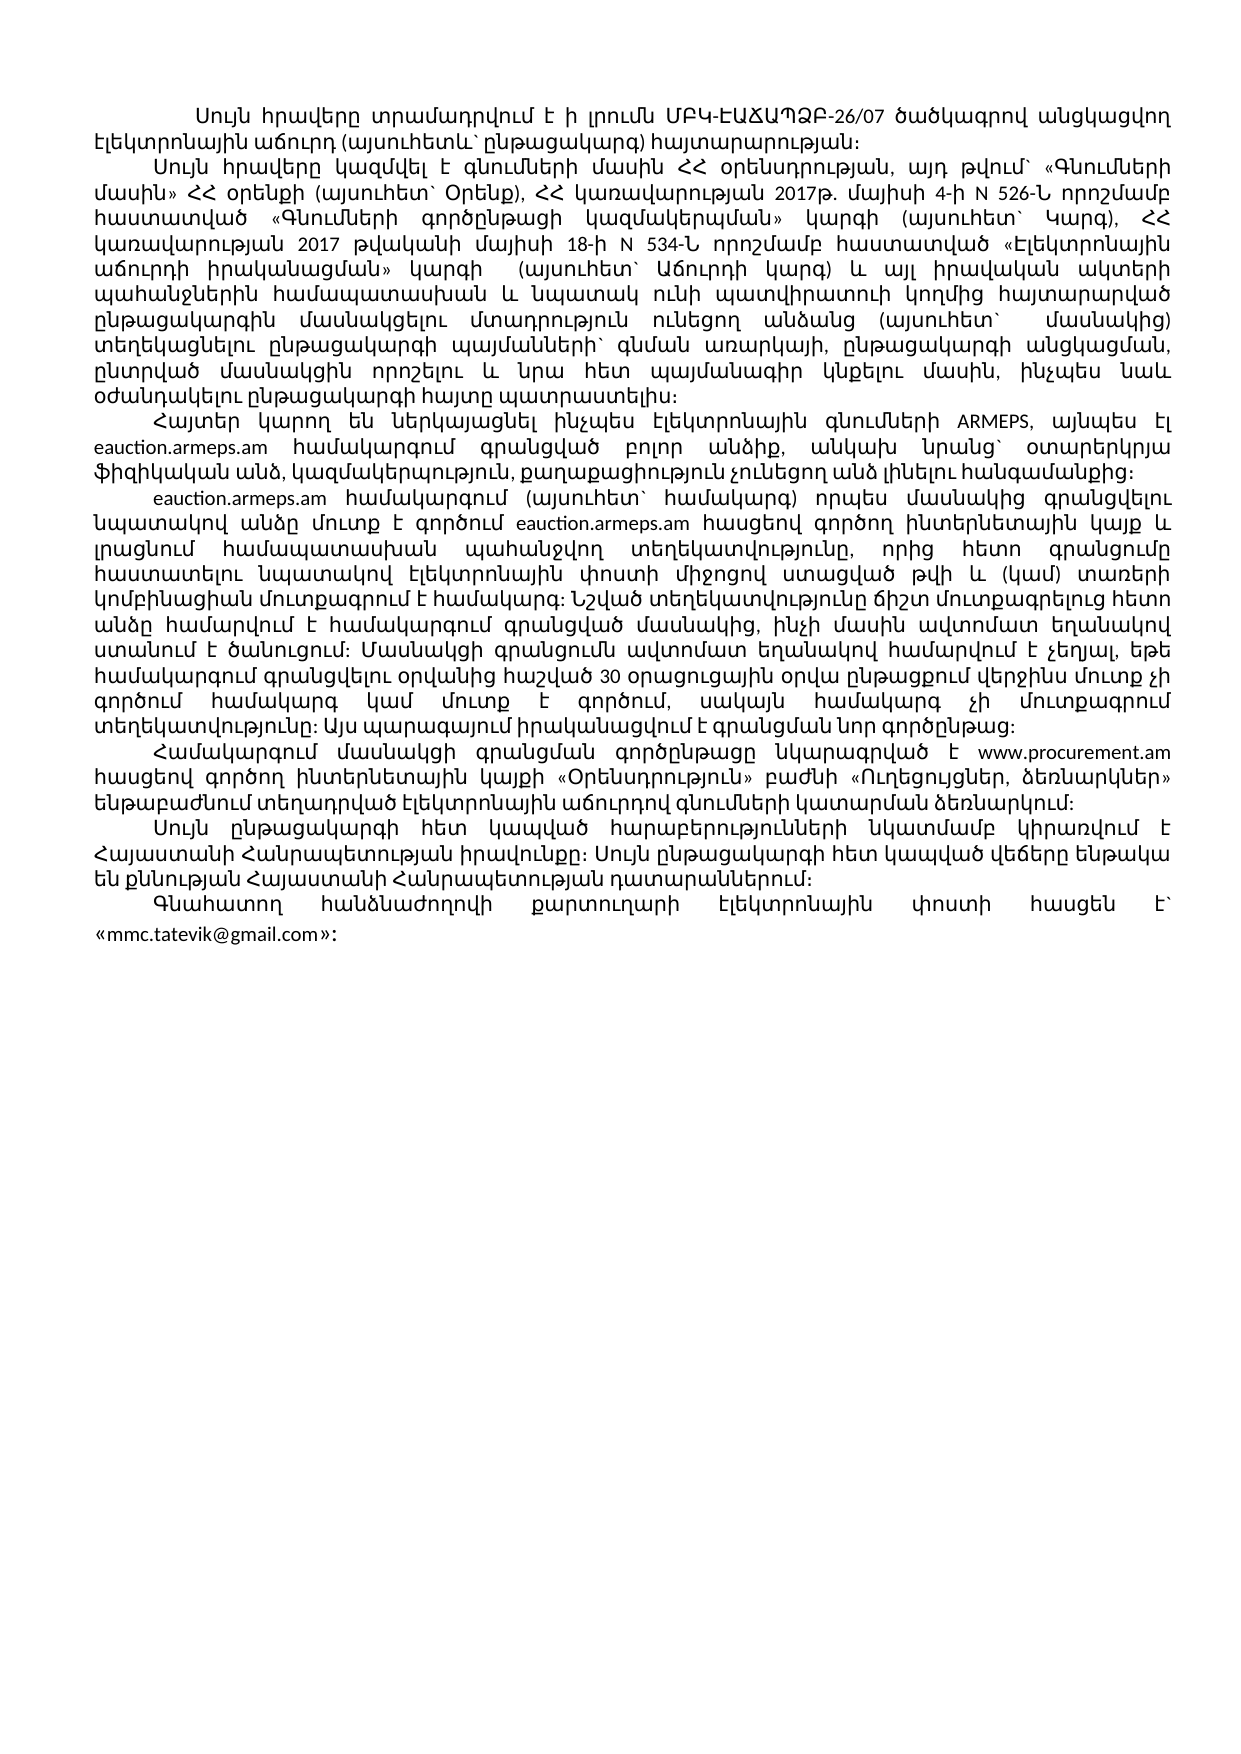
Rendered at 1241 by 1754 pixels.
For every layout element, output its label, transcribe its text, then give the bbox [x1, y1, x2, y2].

text Գնահատող հանձնաժողովի քարտուղարի էլեկտրոնային փոստի հասցեն է` «mmc.tatevik@gmail.com»: [94, 892, 1171, 948]
text Հայտեր կարող են ներկայացնել ինչպես էլեկտրոնային գնումների ARMEPS, այնպես էլ eauction.armeps.am համակարգում գրանցված բոլոր անձիք, անկախ նրանց` օտարերկրյա ֆիզիկական անձ, կազմակերպություն, քաղաքացիություն չունեցող անձ լինելու հանգամանքից։ [94, 409, 1171, 485]
text Սույն հրավերը տրամադրվում է ի լրումն ՄԲԿ-ԷԱՃԱՊՁԲ-26/07 ծածկագրով անցկացվող էլեկտրոնային աճուրդ (այսուհետև` ընթացակարգ) հայտարարության։ [94, 104, 1171, 154]
text eauction.armeps.am համակարգում (այսուհետ` համակարգ) որպես մասնակից գրանցվելու նպատակով անձը մուտք է գործում eauction.armeps.am հասցեով գործող ինտերնետային կայք և լրացնում համապատասխան պահանջվող տեղեկատվությունը, որից հետո գրանցումը հաստատելու նպատակով էլեկտրոնային փոստի միջոցով ստացված թվի և (կամ) տառերի կոմբինացիան մուտքագրում է համակարգ: Նշված տեղեկատվությունը ճիշտ մուտքագրելուց հետո անձը համարվում է համակարգում գրանցված մասնակից, ինչի մասին ավտոմատ եղանակով ստանում է ծանուցում: Մասնակցի գրանցումն ավտոմատ եղանակով համարվում է չեղյալ, եթե համակարգում գրանցվելու օրվանից հաշված 30 օրացուցային օրվա ընթացքում վերջինս մուտք չի գործում համակարգ կամ մուտք է գործում, սակայն համակարգ չի մուտքագրում տեղեկատվությունը: Այս պարագայում իրականացվում է գրանցման նոր գործընթաց: [94, 485, 1171, 739]
text Սույն հրավերը կազմվել է գնումների մասին ՀՀ օրենսդրության, այդ թվում` «Գնումների մասին» ՀՀ օրենքի (այսուհետ` Օրենք), ՀՀ կառավարության 2017թ. մայիսի 4-ի N 526-Ն որոշմամբ հաստատված «Գնումների գործընթացի կազմակերպման» կարգի (այսուհետ` Կարգ), ՀՀ կառավարության 2017 թվականի մայիսի 18-ի N 534-Ն որոշմամբ հաստատված «Էլեկտրոնային աճուրդի իրականացման» կարգի (այսուհետ` Աճուրդի կարգ) և այլ իրավական ակտերի պահանջներին համապատասխան և նպատակ ունի պատվիրատուի կողմից հայտարարված ընթացակարգին մասնակցելու մտադրություն ունեցող անձանց (այսուհետ` մասնակից) տեղեկացնելու ընթացակարգի պայմանների` գնման առարկայի, ընթացակարգի անցկացման, ընտրված մասնակցին որոշելու և նրա հետ պայմանագիր կնքելու մասին, ինչպես նաև օժանդակելու ընթացակարգի հայտը պատրաստելիս։ [94, 154, 1171, 409]
text Սույն ընթացակարգի հետ կապված հարաբերությունների նկատմամբ կիրառվում է Հայաստանի Հանրապետության իրավունքը։ Սույն ընթացակարգի հետ կապված վեճերը ենթակա են քննության Հայաստանի Հանրապետության դատարաններում։ [94, 815, 1171, 892]
text Համակարգում մասնակցի գրանցման գործընթացը նկարագրված է www.procurement.am հասցեով գործող ինտերնետային կայքի «Օրենսդրություն» բաժնի «Ուղեցույցներ, ձեռնարկներ» ենթաբաժնում տեղադրված էլեկտրոնային աճուրդով գնումների կատարման ձեռնարկում: [94, 739, 1171, 815]
